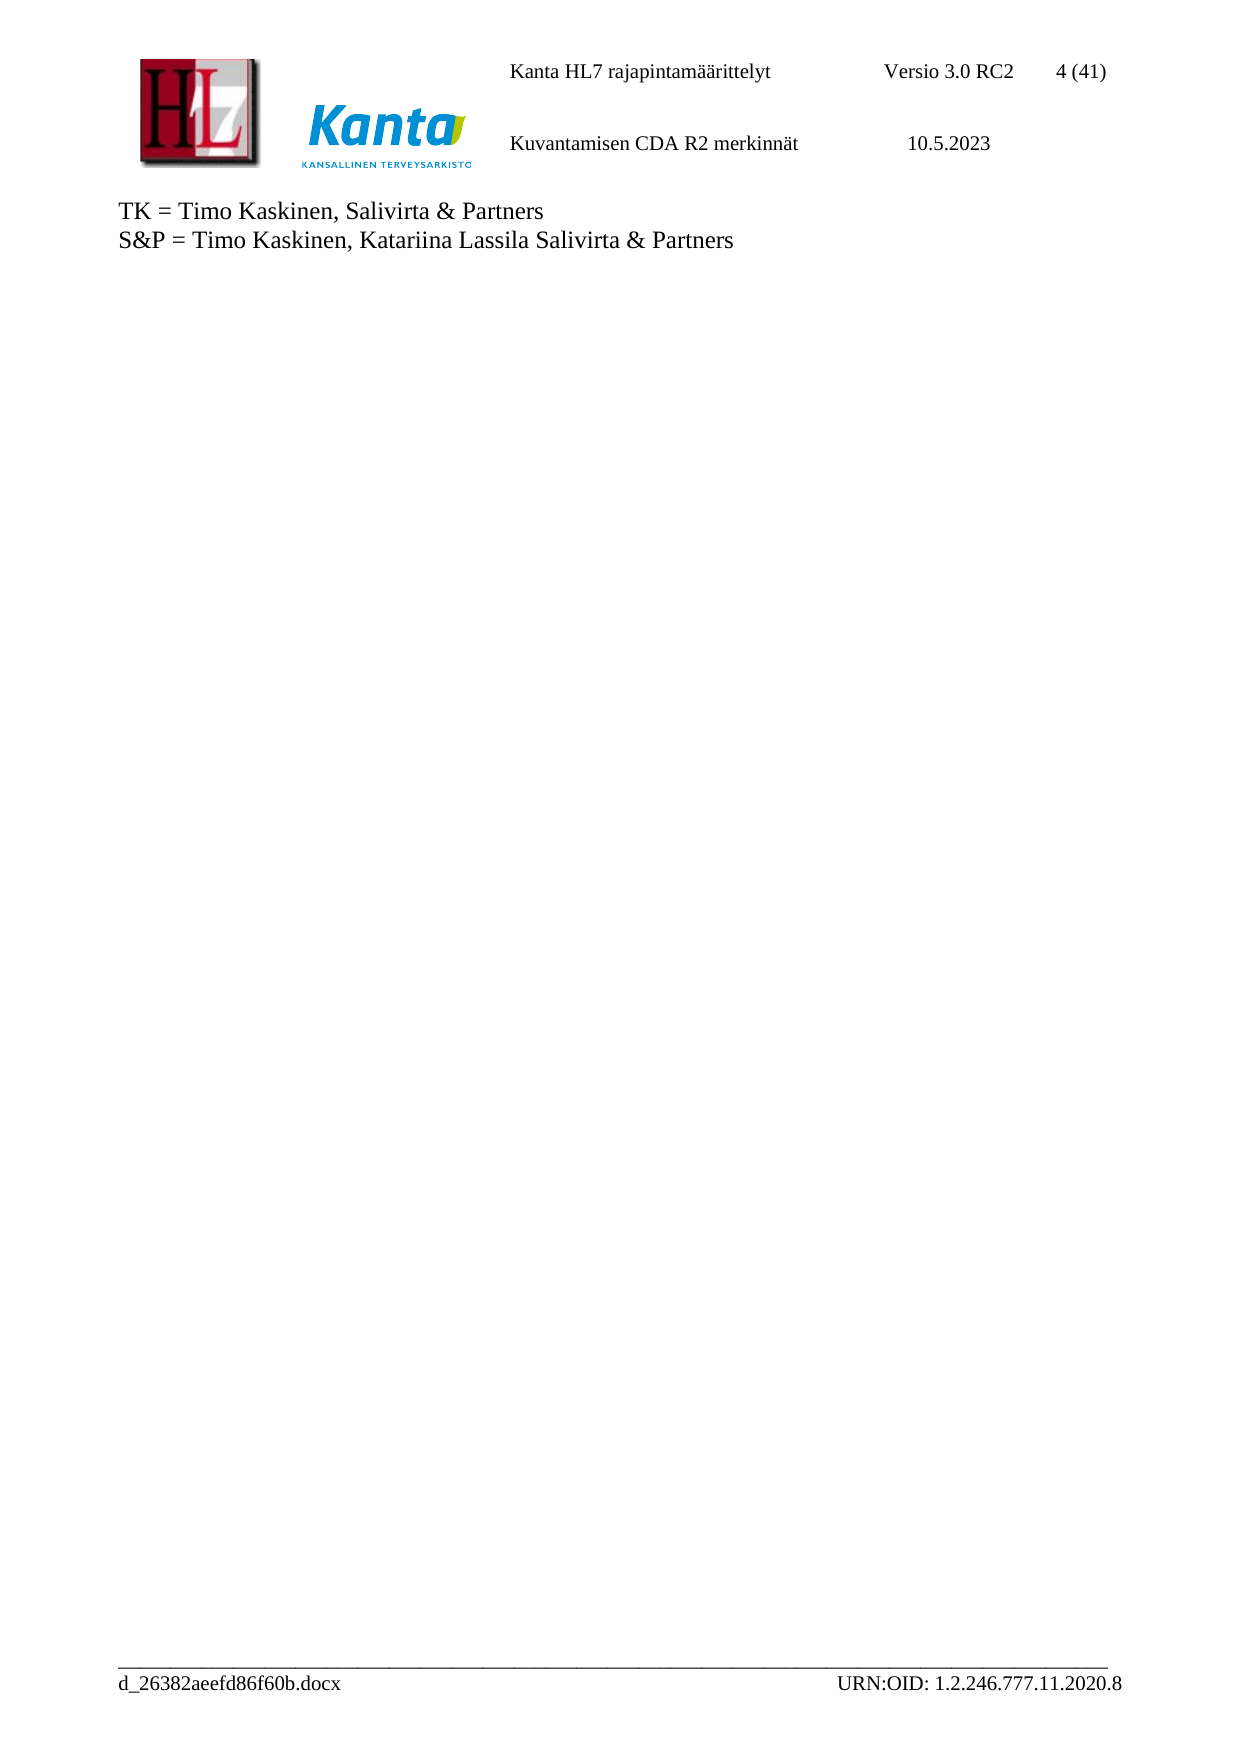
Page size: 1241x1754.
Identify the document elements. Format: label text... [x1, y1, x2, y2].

text TK = Timo Kaskinen, Salivirta & Partners [118, 196, 1122, 225]
picture [140, 59, 262, 168]
text S&P = Timo Kaskinen, Katariina Lassila Salivirta & Partners [118, 225, 1122, 253]
picture [323, 105, 335, 119]
picture [302, 105, 472, 168]
